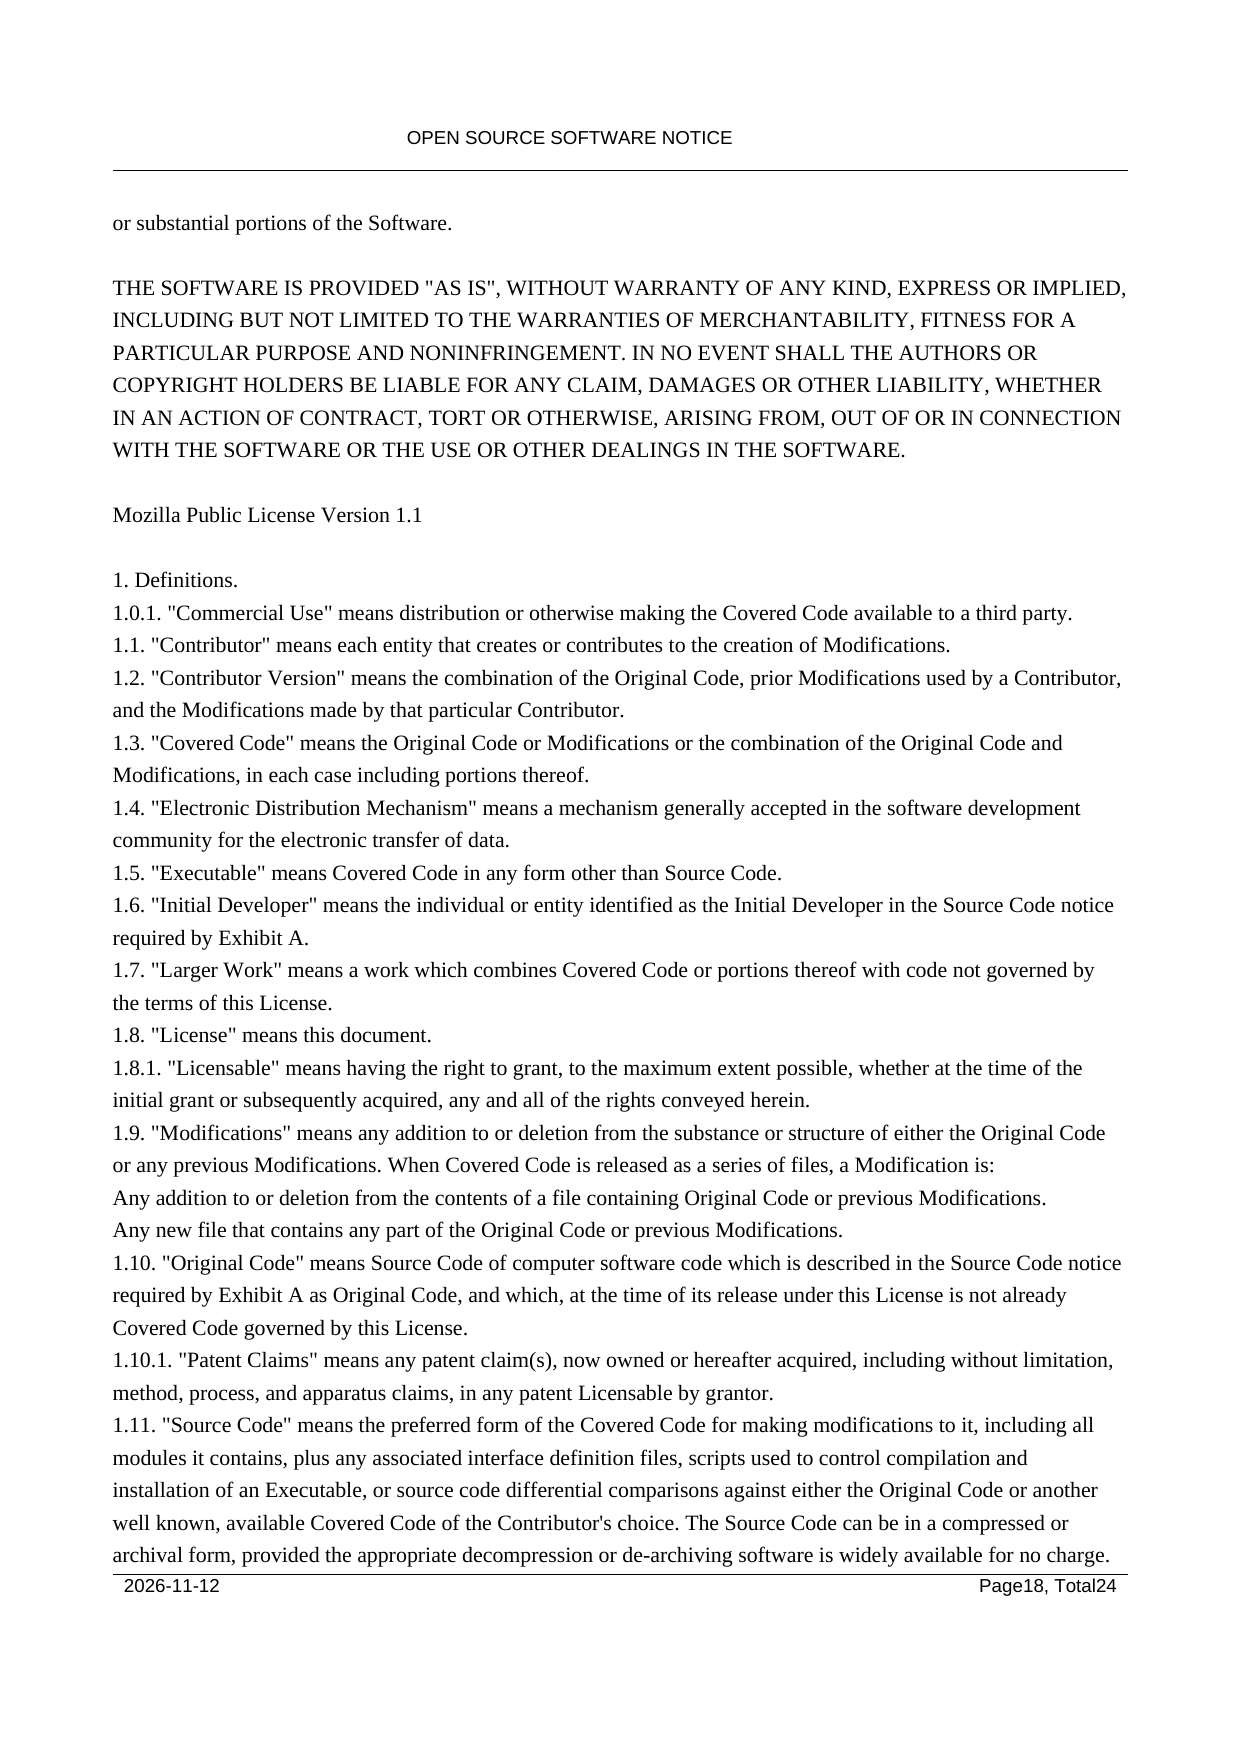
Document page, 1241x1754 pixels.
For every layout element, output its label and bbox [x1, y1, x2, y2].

text [112, 206, 1128, 1571]
